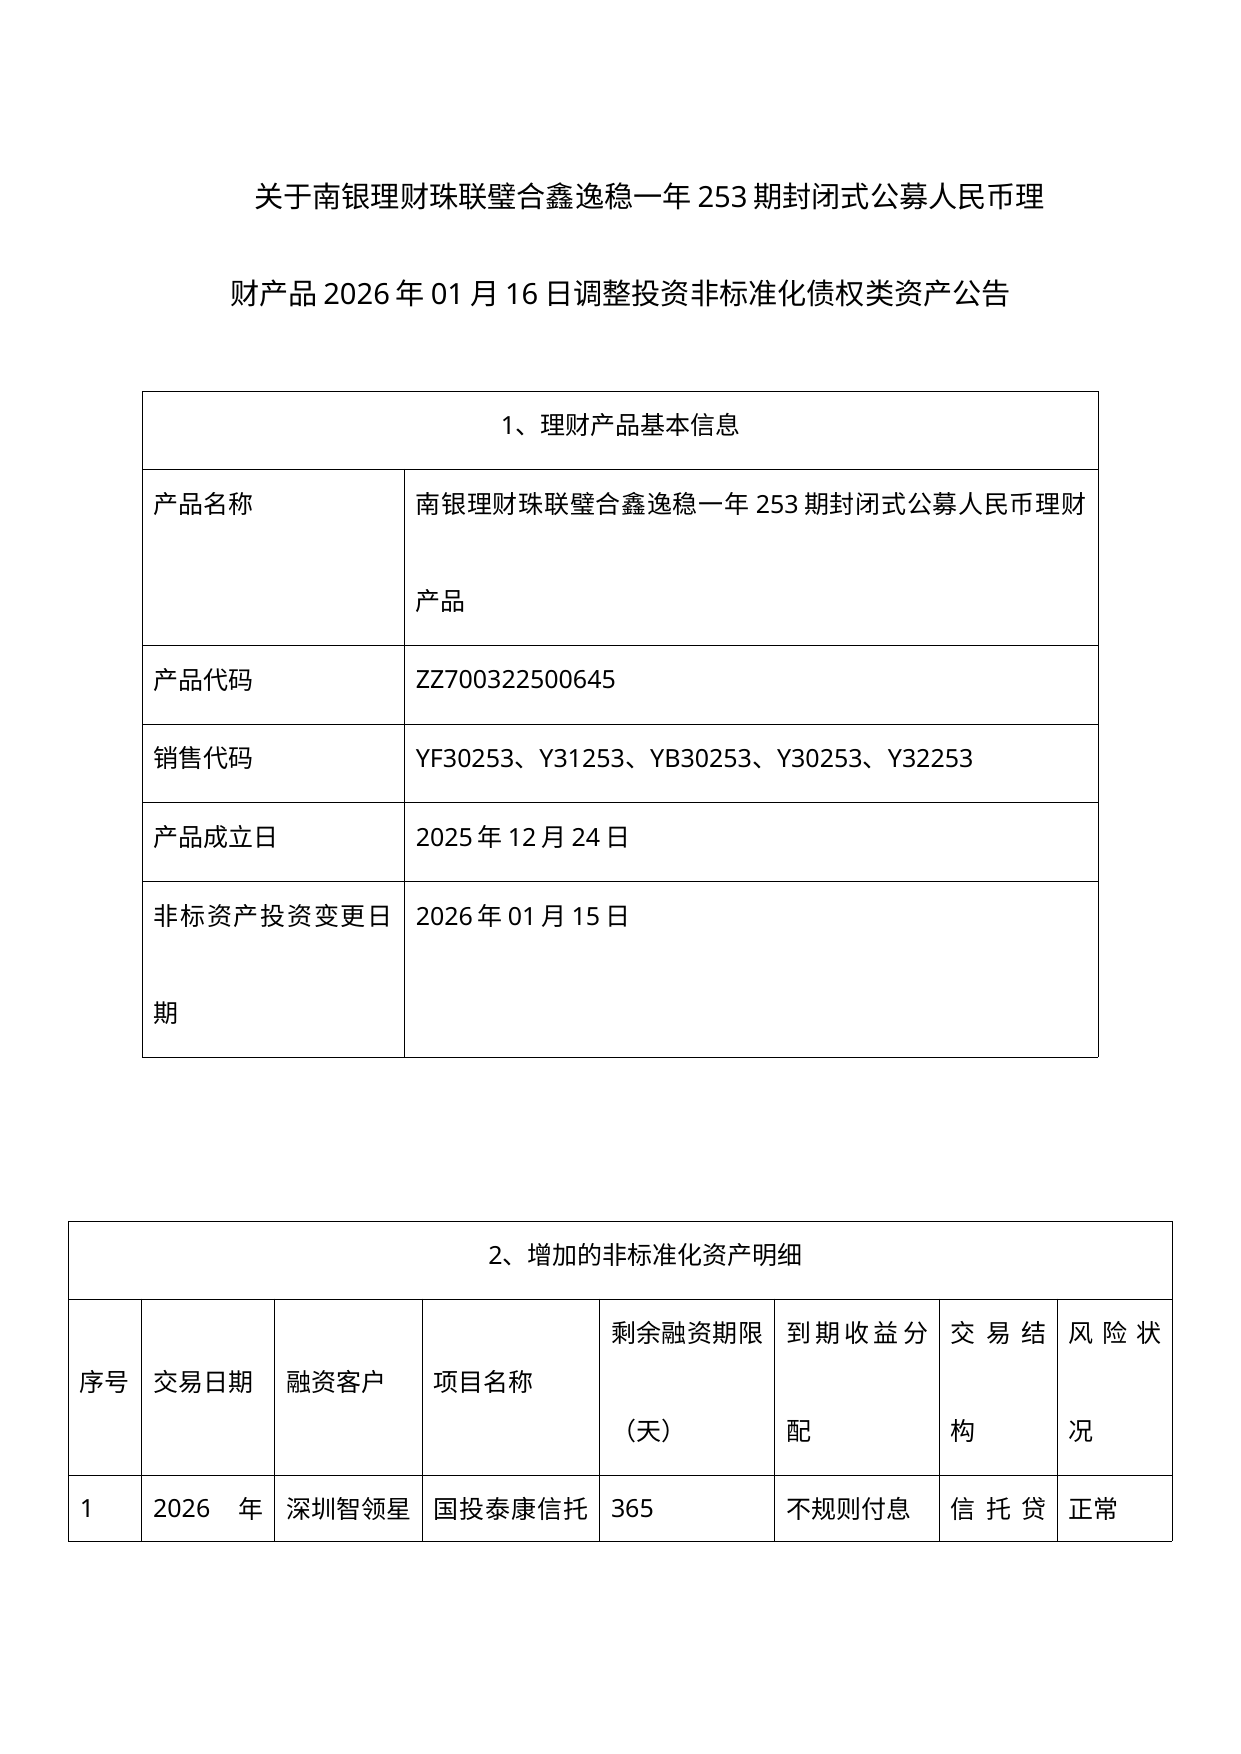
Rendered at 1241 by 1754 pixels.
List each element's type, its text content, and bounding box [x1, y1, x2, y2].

table_cell 深圳智领星辰科技有限公司 [275, 1476, 422, 1541]
table_cell 产品成立日 [143, 803, 404, 881]
table_cell 365 [600, 1476, 774, 1541]
table_cell 风险状况 [1058, 1300, 1172, 1474]
table_cell 2025年12月24日 [405, 803, 1098, 881]
table_cell 南银理财珠联璧合鑫逸稳一年253期封闭式公募人民币理财产品 [405, 470, 1098, 645]
table_cell 销售代码 [143, 725, 404, 802]
text 关于南银理财珠联璧合鑫逸稳一年253期封闭式公募人民币理财产品2026年01月16日调整投资非标准化债权类资产公告 [187, 162, 1053, 324]
table_cell 2026年01月15日 [405, 882, 1098, 1057]
table_cell 非标资产投资变更日期 [143, 882, 404, 1057]
table_cell 交易日期 [142, 1300, 274, 1474]
table_header 1、理财产品基本信息 [143, 392, 1098, 469]
table_cell 1 [69, 1476, 141, 1541]
table_cell 融资客户 [275, 1300, 422, 1474]
table_header 2、增加的非标准化资产明细 [69, 1222, 1172, 1298]
table_cell YF30253、Y31253、YB30253、Y30253、Y32253 [405, 725, 1098, 802]
table_cell 不规则付息 [775, 1476, 939, 1541]
table_cell 2026年01月15日 [142, 1476, 274, 1541]
table_cell 产品名称 [143, 470, 404, 645]
table_cell ZZ700322500645 [405, 646, 1098, 723]
table_cell 交易结构 [940, 1300, 1057, 1474]
table_cell 到期收益分配 [775, 1300, 939, 1474]
table_cell 剩余融资期限（天） [600, 1300, 774, 1474]
table_cell 信托贷款 [940, 1476, 1057, 1541]
table_cell 正常 [1058, 1476, 1172, 1541]
table_cell 项目名称 [423, 1300, 599, 1474]
table_cell 产品代码 [143, 646, 404, 723]
table_cell 序号 [69, 1300, 141, 1474]
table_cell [423, 1476, 599, 1541]
